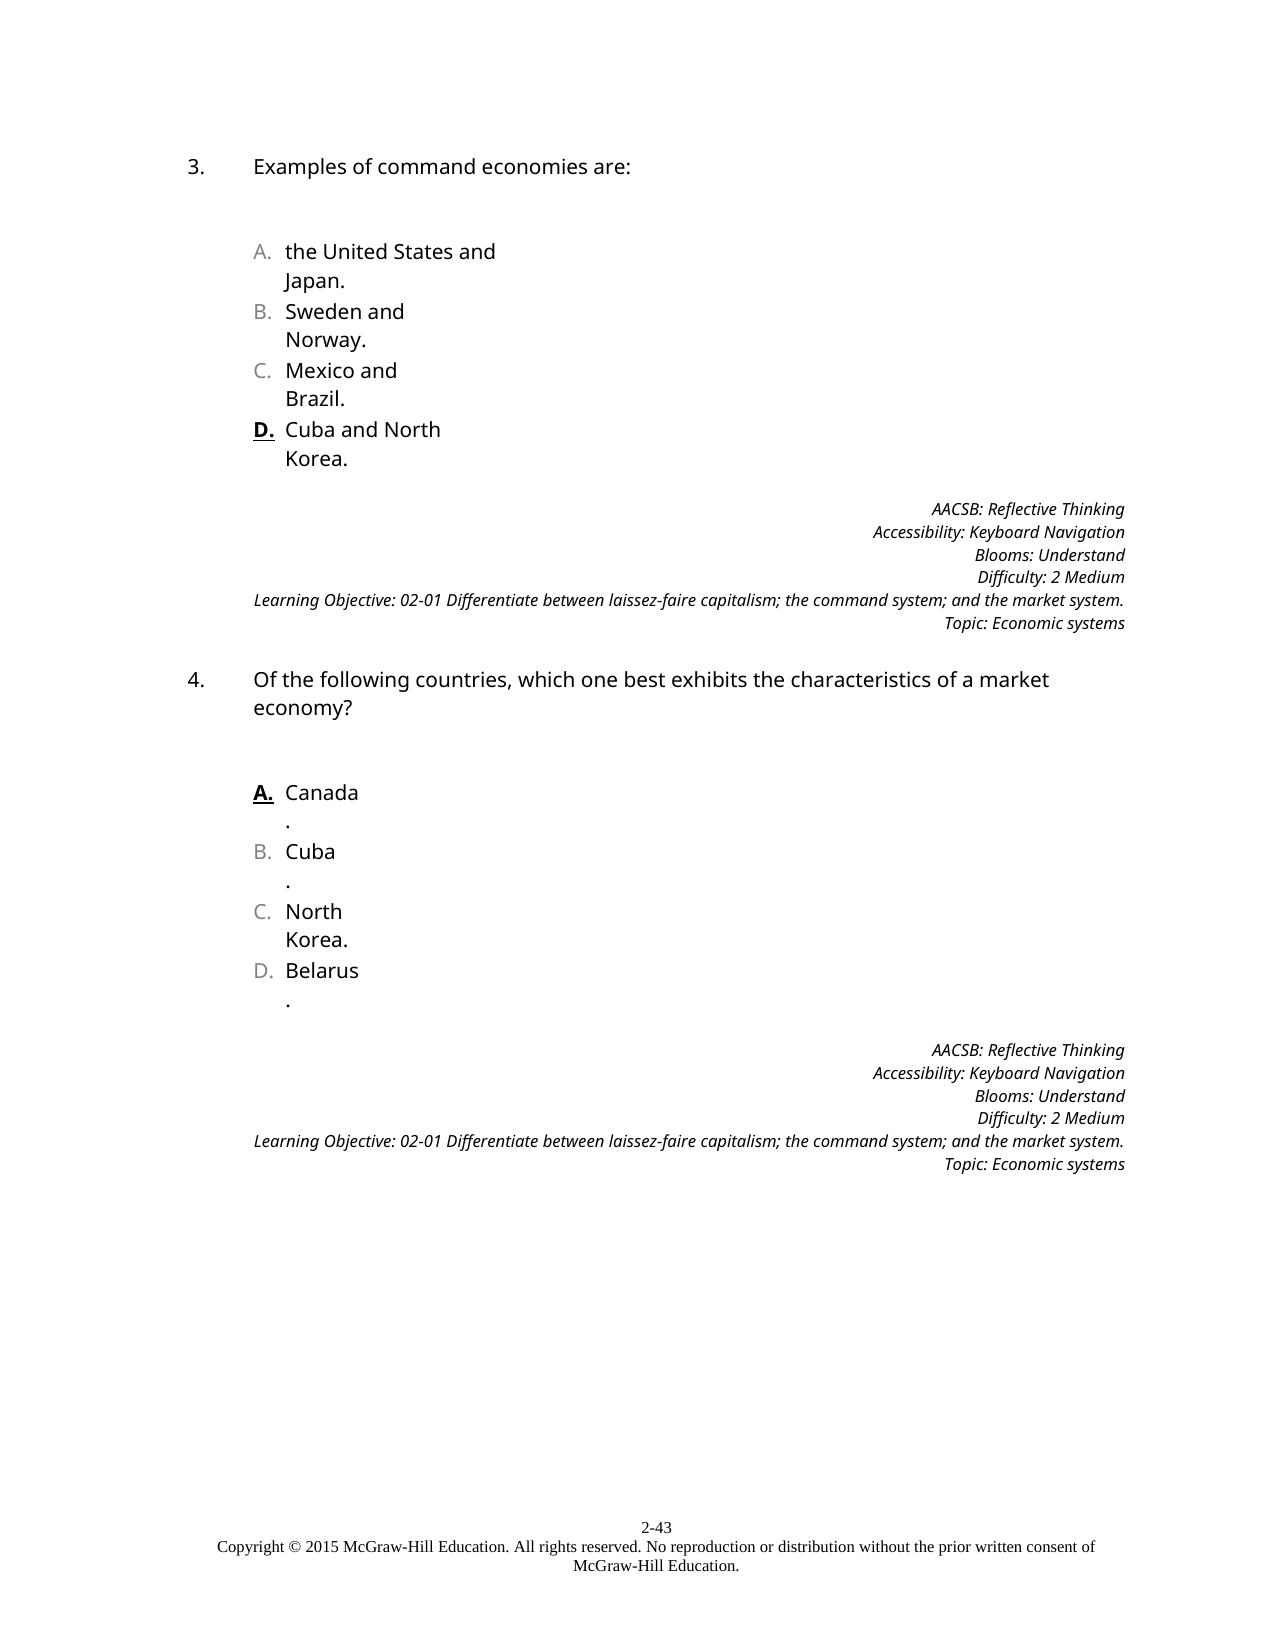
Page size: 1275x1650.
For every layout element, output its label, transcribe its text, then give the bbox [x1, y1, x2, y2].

table_header 3. [188, 153, 253, 472]
table_header Of the following countries, which one best exhibits the characteristics of a market economy? [253, 665, 1125, 1013]
table_header 4. [188, 665, 253, 1013]
table_header Examples of command economies are: [253, 153, 1125, 472]
table_header AACSB: Reflective Thinking Accessibility: Keyboard Navigation Blooms: Understand Difficulty: 2 Medium Learning Objective: 02-01 Differentiate between laissez-faire capitalism; the command system; and the market system. Topic: Economic systems [188, 1039, 1125, 1203]
table_header AACSB: Reflective Thinking Accessibility: Keyboard Navigation Blooms: Understand Difficulty: 2 Medium Learning Objective: 02-01 Differentiate between laissez-faire capitalism; the command system; and the market system. Topic: Economic systems [188, 498, 1125, 662]
